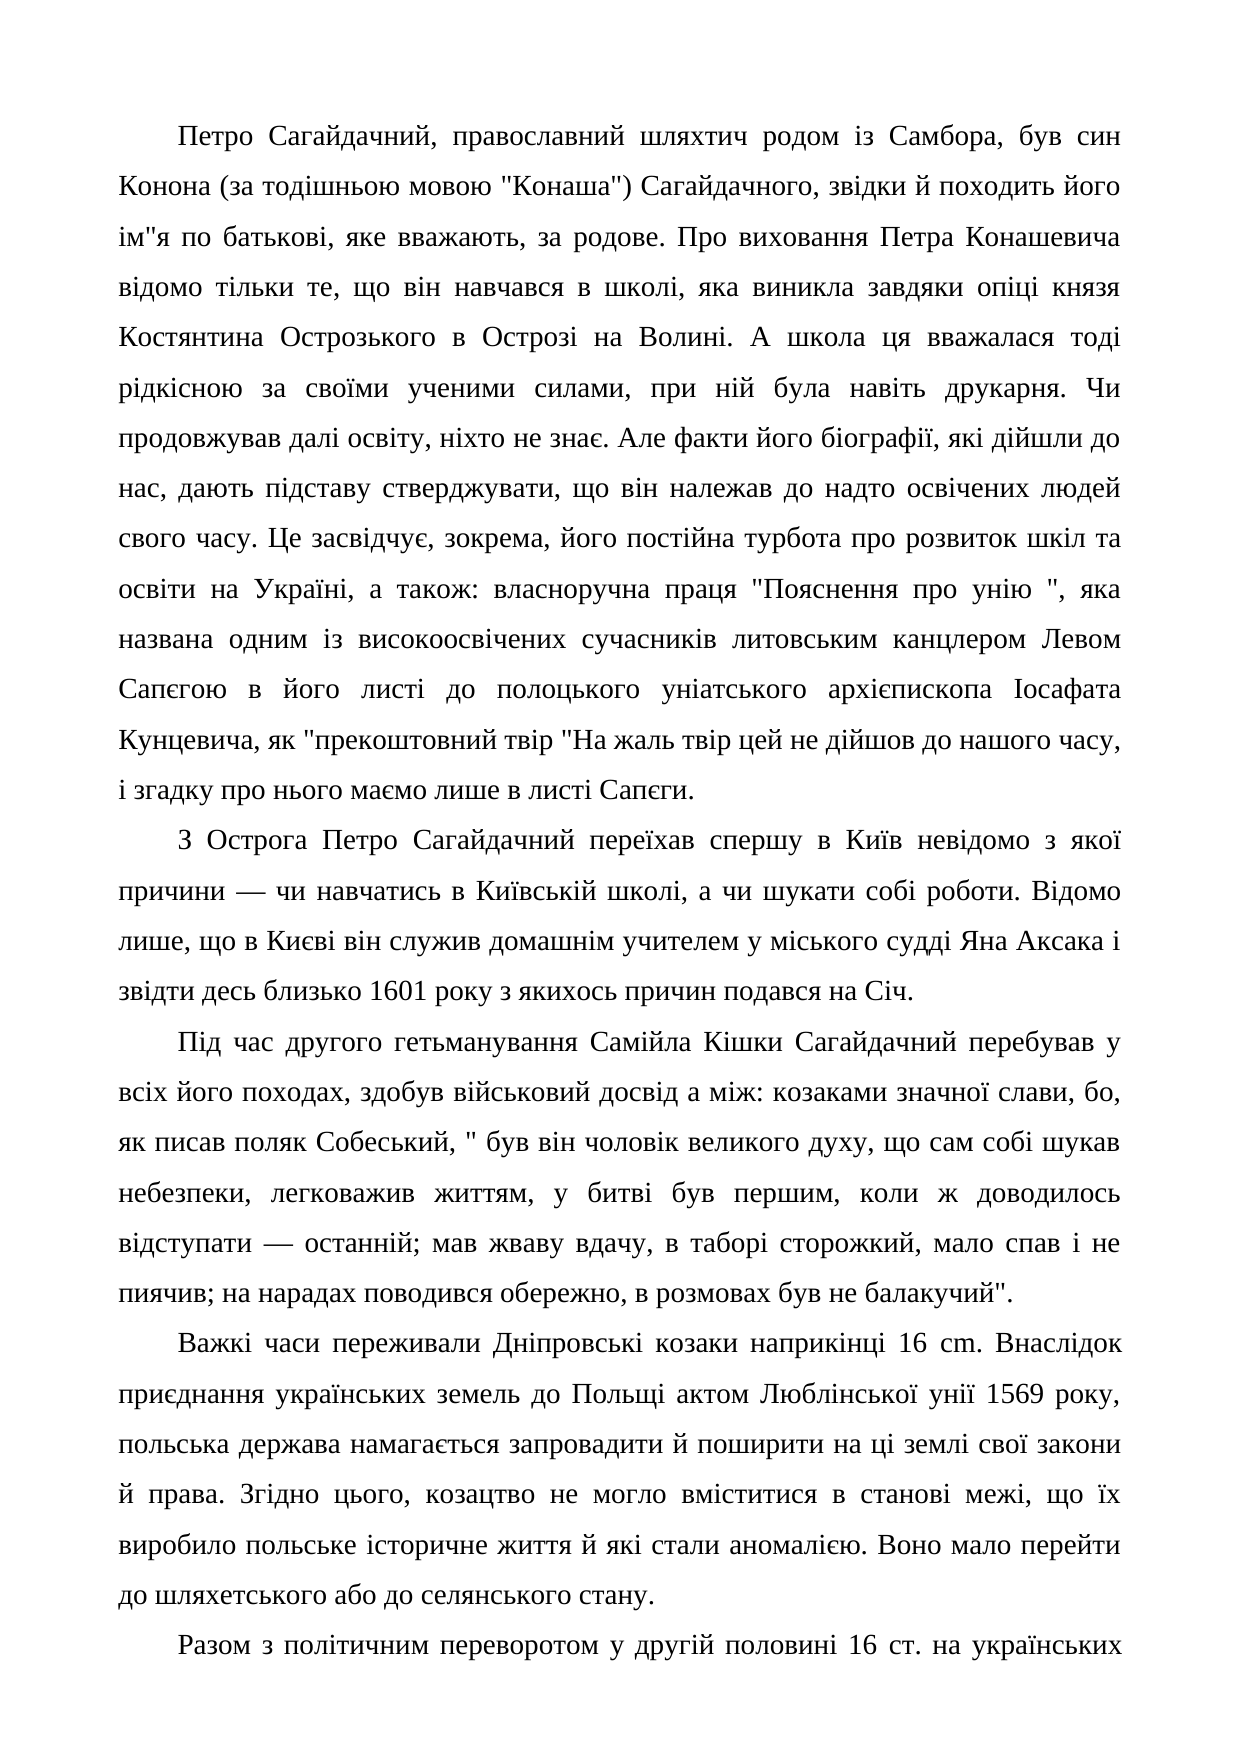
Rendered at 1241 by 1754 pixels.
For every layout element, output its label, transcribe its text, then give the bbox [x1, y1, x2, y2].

text Важкі часи переживали Дніпровські козаки наприкінці 16 cm. Внаслідок приєднання українських земель до Польщі актом Люблінської унії 1569 року, польська держава намагається запровадити й поширити на ці землі свої закони й права. Згідно цього, козацтво не могло вміститися в станові межі, що їх виробило польське історичне життя й які стали аномалією. Воно мало перейти до шляхетського або до селянського стану. [118, 1326, 1122, 1611]
text З Острога Петро Сагайдачний переїхав спершу в Київ невідомо з якої причини — чи навчатись в Київській школі, а чи шукати собі роботи. Відомо лише, що в Києві він служив домашнім учителем у міського судді Яна Аксака і звідти десь близько 1601 року з якихось причин подався на Січ. [118, 822, 1122, 1007]
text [118, 1627, 1122, 1661]
text Під час другого гетьманування Самійла Кішки Сагайдачний перебував у всіх його походах, здобув військовий досвід а між: козаками значної слави, бо, як писав поляк Собеський, " був він чоловік великого духу, що сам собі шукав небезпеки, легковажив життям, у битві був першим, коли ж доводилось відступати — останній; мав жваву вдачу, в таборі сторожкий, мало спав і не пиячив; на нарадах поводився обережно, в розмовах був не балакучий". [118, 1024, 1122, 1309]
text Петро Сагайдачний, православний шляхтич родом із Самбора, був син Конона (за тодішньою мовою "Конаша") Сагайдачного, звідки й походить його ім"я по батькові, яке вважають, за родове. Про виховання Петра Конашевича відомо тільки те, що він навчався в школі, яка виникла завдяки опіці князя Костянтина Острозького в Острозі на Волині. А школа ця вважалася тоді рідкісною за своїми ученими силами, при ній була навіть друкарня. Чи продовжував далі освіту, ніхто не знає. Але факти його біографії, які дійшли до нас, дають підставу стверджувати, що він належав до надто освічених людей свого часу. Це засвідчує, зокрема, його постійна турбота про розвиток шкіл та освіти на Україні, а також: власноручна праця "Пояснення про унію ", яка названа одним із високоосвічених сучасників литовським канцлером Левом Сапєгою в його листі до полоцького уніатського архієпископа Іосафата Кунцевича, як "прекоштовний твір "На жаль твір цей не дійшов до нашого часу, і згадку про нього маємо лише в листі Сапєги. [118, 118, 1122, 806]
